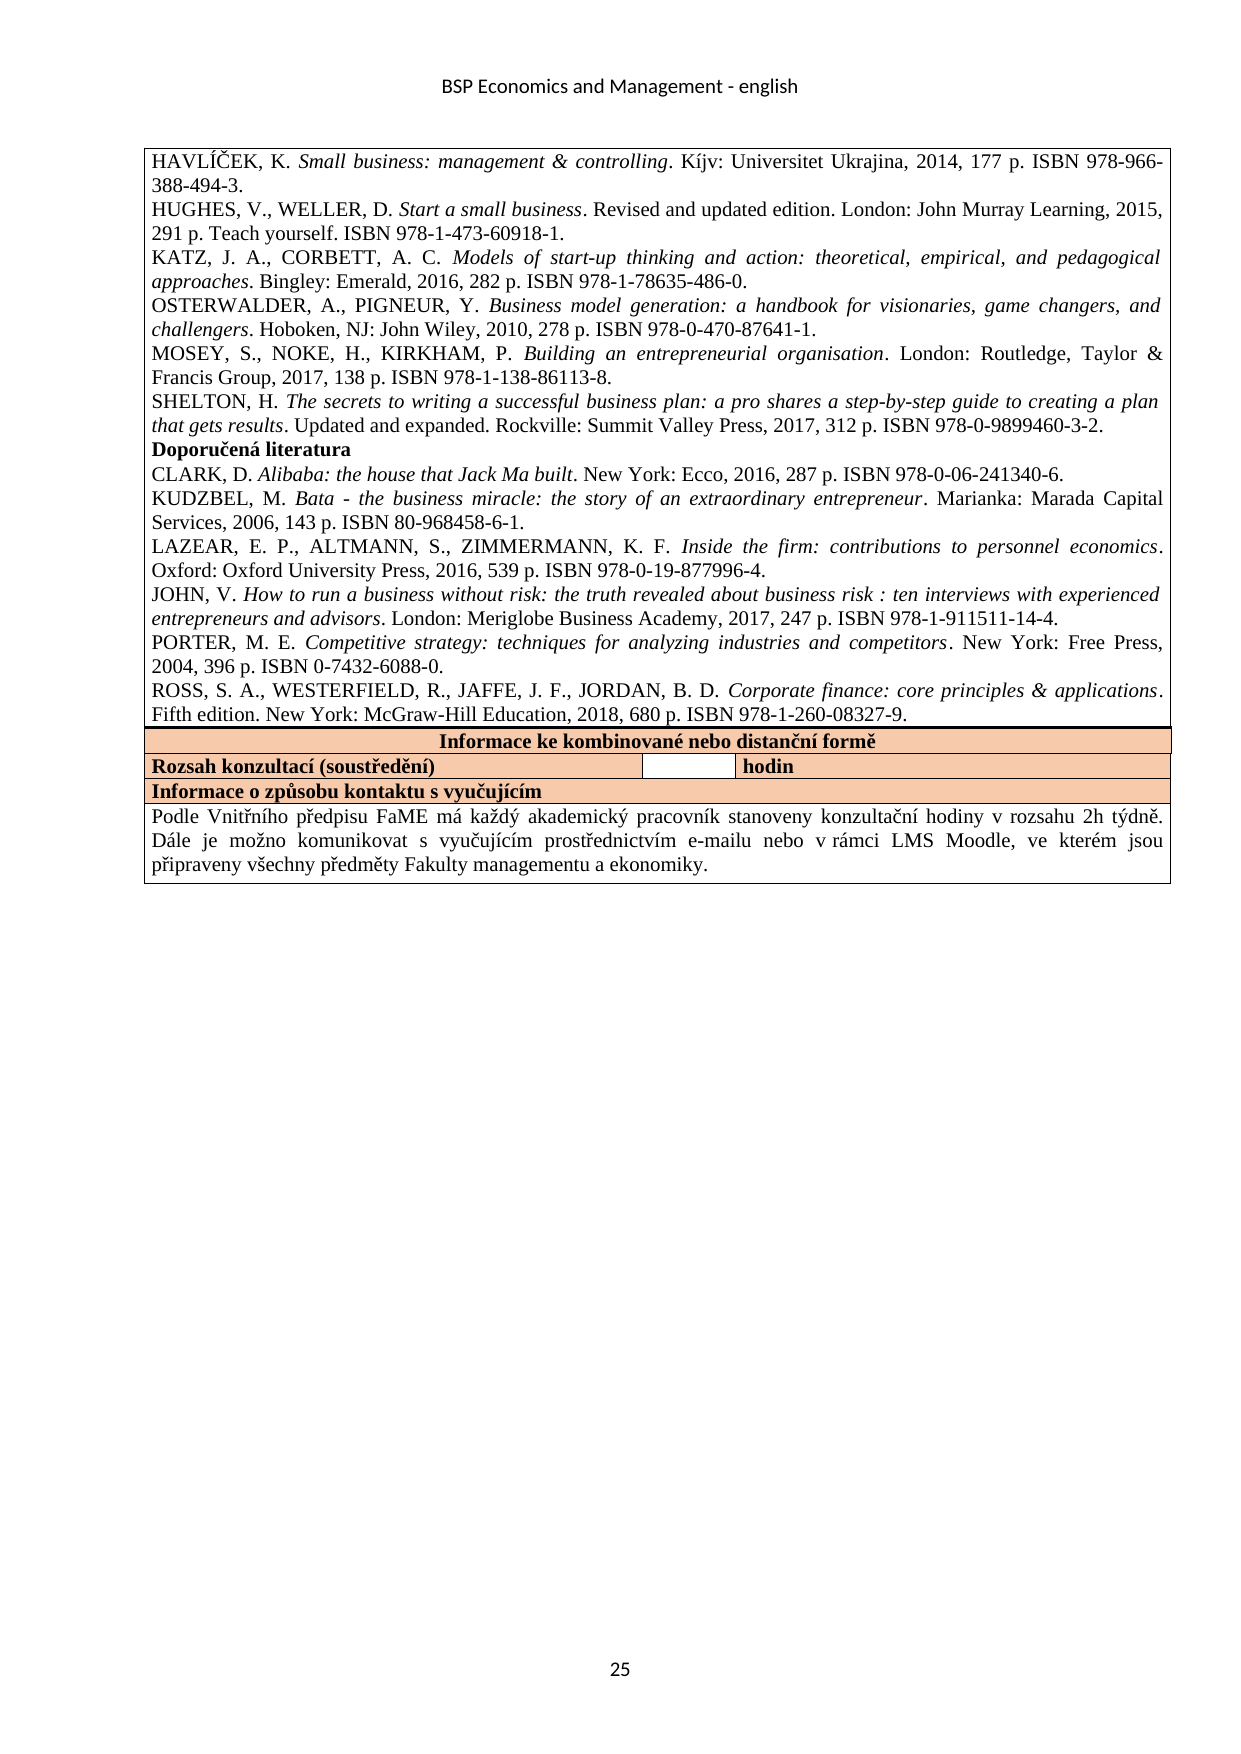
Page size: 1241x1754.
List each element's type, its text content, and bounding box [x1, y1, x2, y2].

table_cell Rozsah konzultací (soustředění) [145, 754, 642, 778]
table_cell Informace ke kombinované nebo distanční formě [145, 729, 1171, 753]
table_cell Podle Vnitřního předpisu FaME má každý akademický pracovník stanoveny konzultační hodiny v rozsahu 2h týdně. Dále je možno komunikovat s vyučujícím prostřednictvím e-mailu nebo v rámci LMS Moodle, ve kterém jsou připraveny všechny předměty Fakulty managementu a ekonomiky. [145, 804, 1170, 883]
table_cell Informace o způsobu kontaktu s vyučujícím [145, 779, 1170, 803]
table_cell hodin [736, 754, 1170, 778]
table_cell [145, 149, 1170, 726]
table_cell [643, 754, 735, 778]
